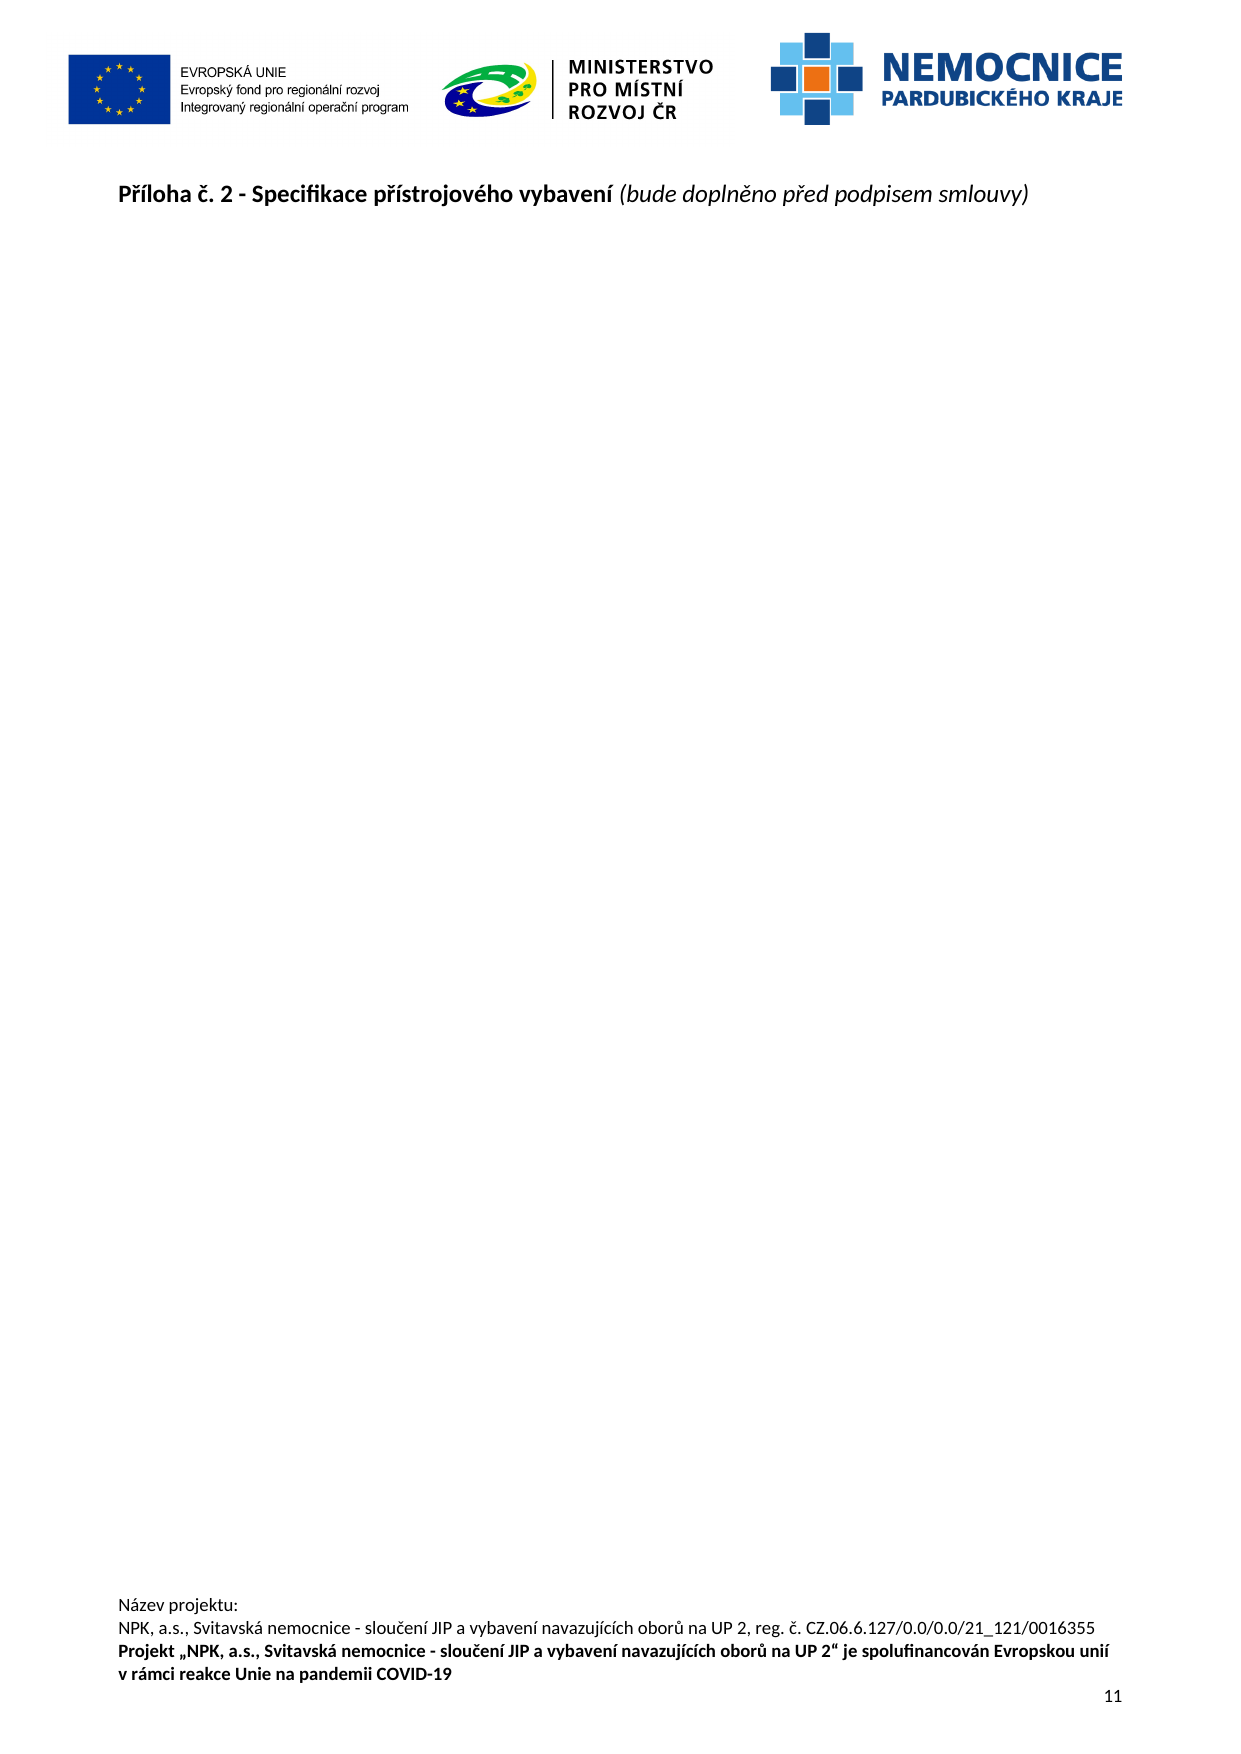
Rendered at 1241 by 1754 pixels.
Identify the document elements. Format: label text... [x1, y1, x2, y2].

picture [769, 31, 1123, 126]
text Příloha č. 2 - Specifikace přístrojového vybavení (bude doplněno před podpisem smlouvy) [118, 178, 1122, 209]
picture [46, 32, 735, 147]
